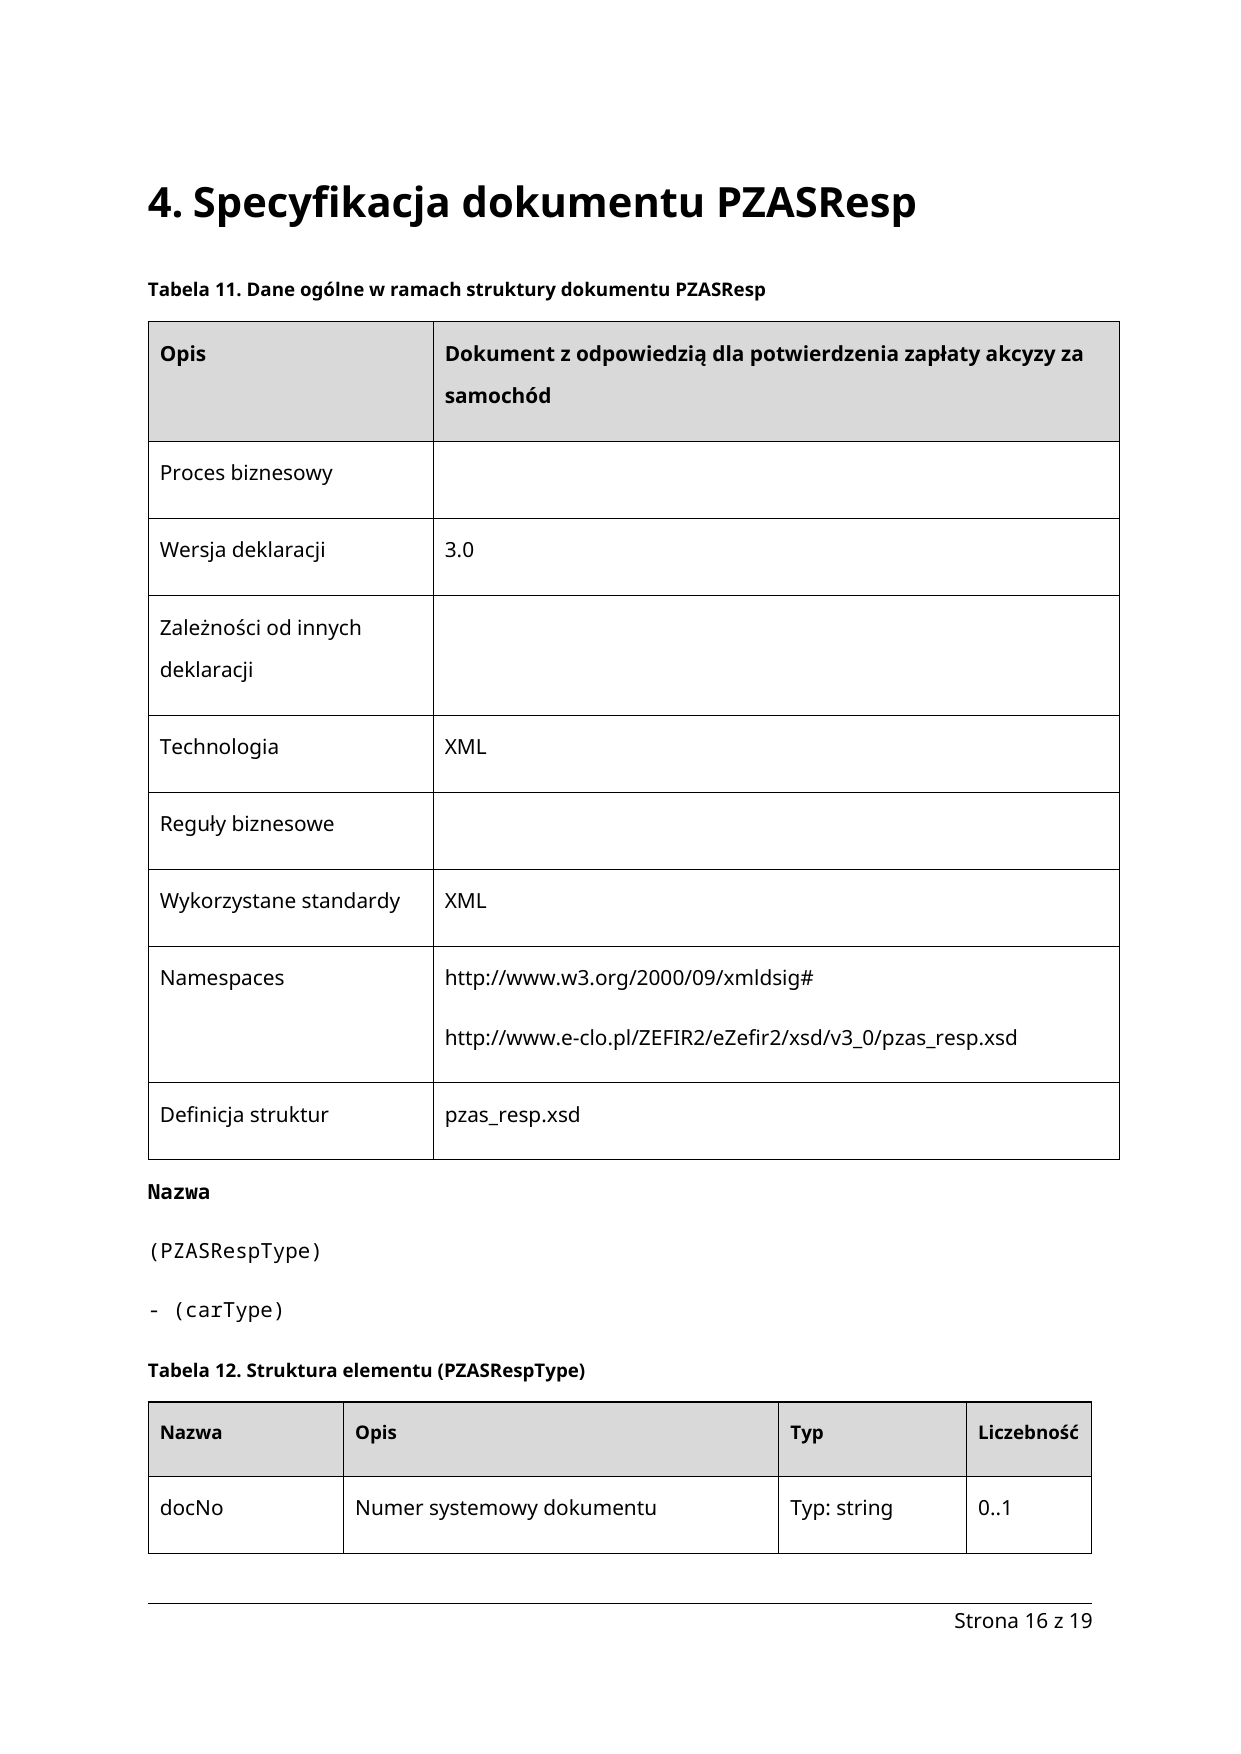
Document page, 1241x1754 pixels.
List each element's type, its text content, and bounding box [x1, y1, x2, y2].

table_cell http://www.w3.org/2000/09/xmldsig# http://www.e-clo.pl/ZEFIR2/eZefir2/xsd/v3_0/pzas_resp.xsd [434, 947, 1119, 1082]
table_cell Typ: string [779, 1477, 966, 1553]
table_cell Wersja deklaracji [149, 519, 433, 595]
table_cell [434, 793, 1119, 869]
text - (carType) [148, 1296, 1092, 1324]
table_cell Reguły biznesowe [149, 793, 433, 869]
table_header Opis [344, 1403, 778, 1476]
table_cell Definicja struktur [149, 1083, 433, 1159]
table_cell Wykorzystane standardy [149, 870, 433, 946]
table_header Dokument z odpowiedzią dla potwierdzenia zapłaty akcyzy za samochód [434, 322, 1119, 441]
table_cell pzas_resp.xsd [434, 1083, 1119, 1159]
table_header Liczebność [967, 1403, 1091, 1476]
table_cell Proces biznesowy [149, 442, 433, 518]
text Tabela 11. Dane ogólne w ramach struktury dokumentu PZASResp [148, 277, 1092, 302]
table_cell [434, 442, 1119, 518]
table_cell Technologia [149, 716, 433, 792]
table_cell XML [434, 870, 1119, 946]
text Tabela 12. Struktura elementu (PZASRespType) [148, 1357, 1092, 1382]
table_header Typ [779, 1403, 966, 1476]
table_cell 3.0 [434, 519, 1119, 595]
table_cell XML [434, 716, 1119, 792]
text Nazwa [148, 1177, 1092, 1205]
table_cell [344, 1477, 778, 1553]
text (PZASRespType) [148, 1236, 1092, 1265]
subtitle Specyfikacja dokumentu PZASResp [148, 173, 1092, 229]
table_header Nazwa [149, 1403, 343, 1476]
table_cell [434, 596, 1119, 714]
table_cell Zależności od innych deklaracji [149, 596, 433, 714]
table_cell 0..1 [967, 1477, 1091, 1553]
table_cell docNo [149, 1477, 343, 1553]
table_header Opis [149, 322, 433, 441]
table_cell Namespaces [149, 947, 433, 1082]
